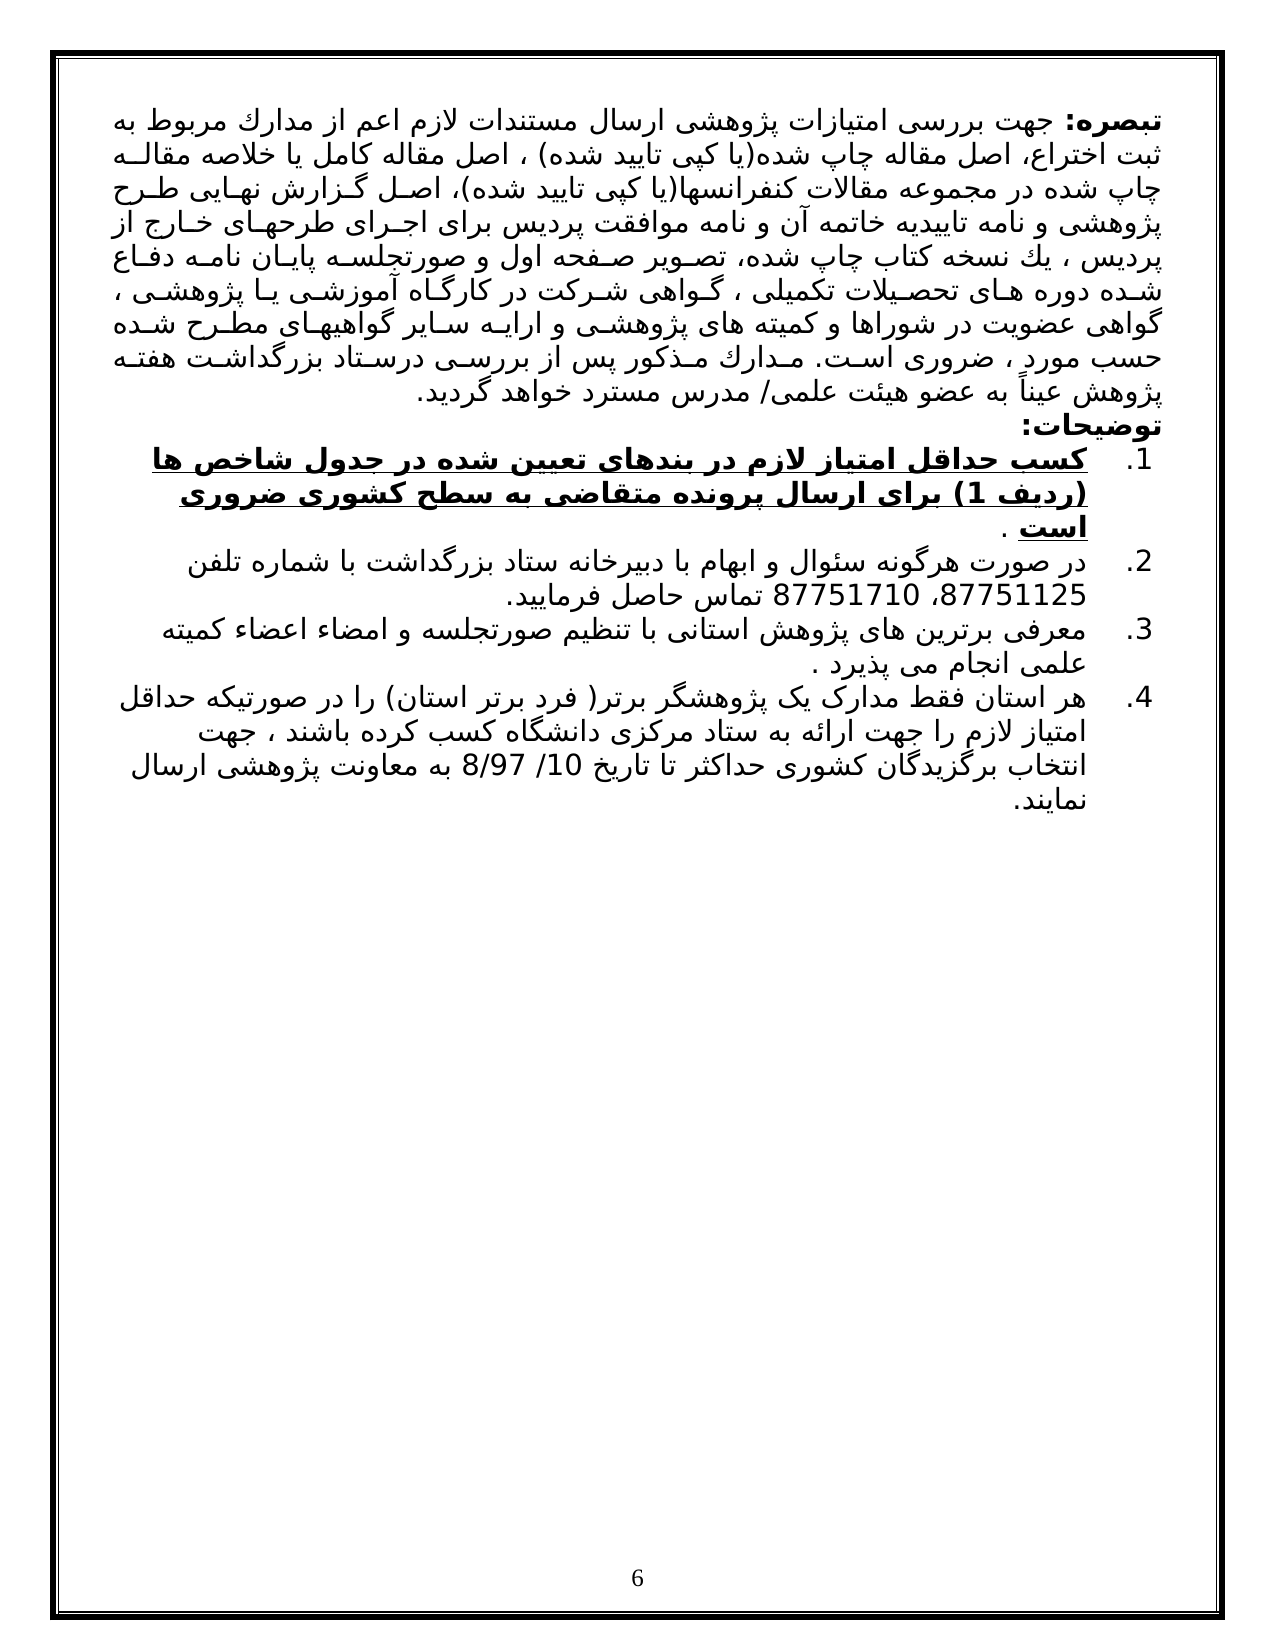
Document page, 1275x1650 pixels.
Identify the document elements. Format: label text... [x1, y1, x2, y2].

list در صورت هرگونه سئوال و ابهام با دبیرخانه ستاد بزرگداشت با شماره تلفن‌ 87751125، 87751710 تماس حاصل فرمایید. [112, 544, 1125, 612]
text تبصره: جهت بررسی امتيازات پژوهشی ارسال مستندات لازم اعم از مدارك مربوط به ثبت اختراع، اصل مقاله چاپ شده(یا کپی تایید شده) ، اصل مقاله كامل یا خلاصه مقاله چاپ شده در مجموعه مقالات كنفرانسها(یا کپی تایید شده)، اصل گزارش نهایی طرح پژوهشی و نامه تاییدیه خاتمه آن و نامه موافقت پردیس برای اجرای طرحهای خارج از پردیس ، یك نسخه كتاب چاپ شده، تصویر صفحه اول و صورتجلسه پایان نامه دفاع شده دوره های تحصیلات تكمیلی ، گواهی شركت در كارگاه آموزشی یا پژوهشی ، گواهی عضویت در شوراها و کمیته های پژوهشی و ارایه سایر گواهیهای مطرح شده حسب مورد ، ضروری است. مدارك مذكور پس از بررسی درستاد بزرگداشت هفته پژوهش عيناً به عضو هيئت علمی/ مدرس مسترد خواهد گرديد. [112, 103, 1163, 409]
list معرفی برترین های پژوهش استانی با تنظیم صورتجلسه و امضاء اعضاء کمیته علمی انجام می پذیرد . [112, 612, 1125, 680]
text توضیحات: [112, 409, 1163, 443]
list کسب حداقل امتیاز لازم در بندهای تعیین شده در جدول شاخص ها (ردیف 1) برای ارسال پرونده متقاضی به سطح کشوری ضروری است . [112, 443, 1125, 544]
list هر استان فقط مدارک یک پژوهشگر برتر( فرد برتر استان) را در صورتیکه حداقل امتیاز لازم را جهت ارائه به ستاد مرکزی دانشگاه کسب کرده باشند ، جهت انتخاب برگزیدگان کشوری حداکثر تا تاریخ 10/ 8/97 به معاونت پژوهشی ارسال نمایند. [112, 680, 1125, 816]
